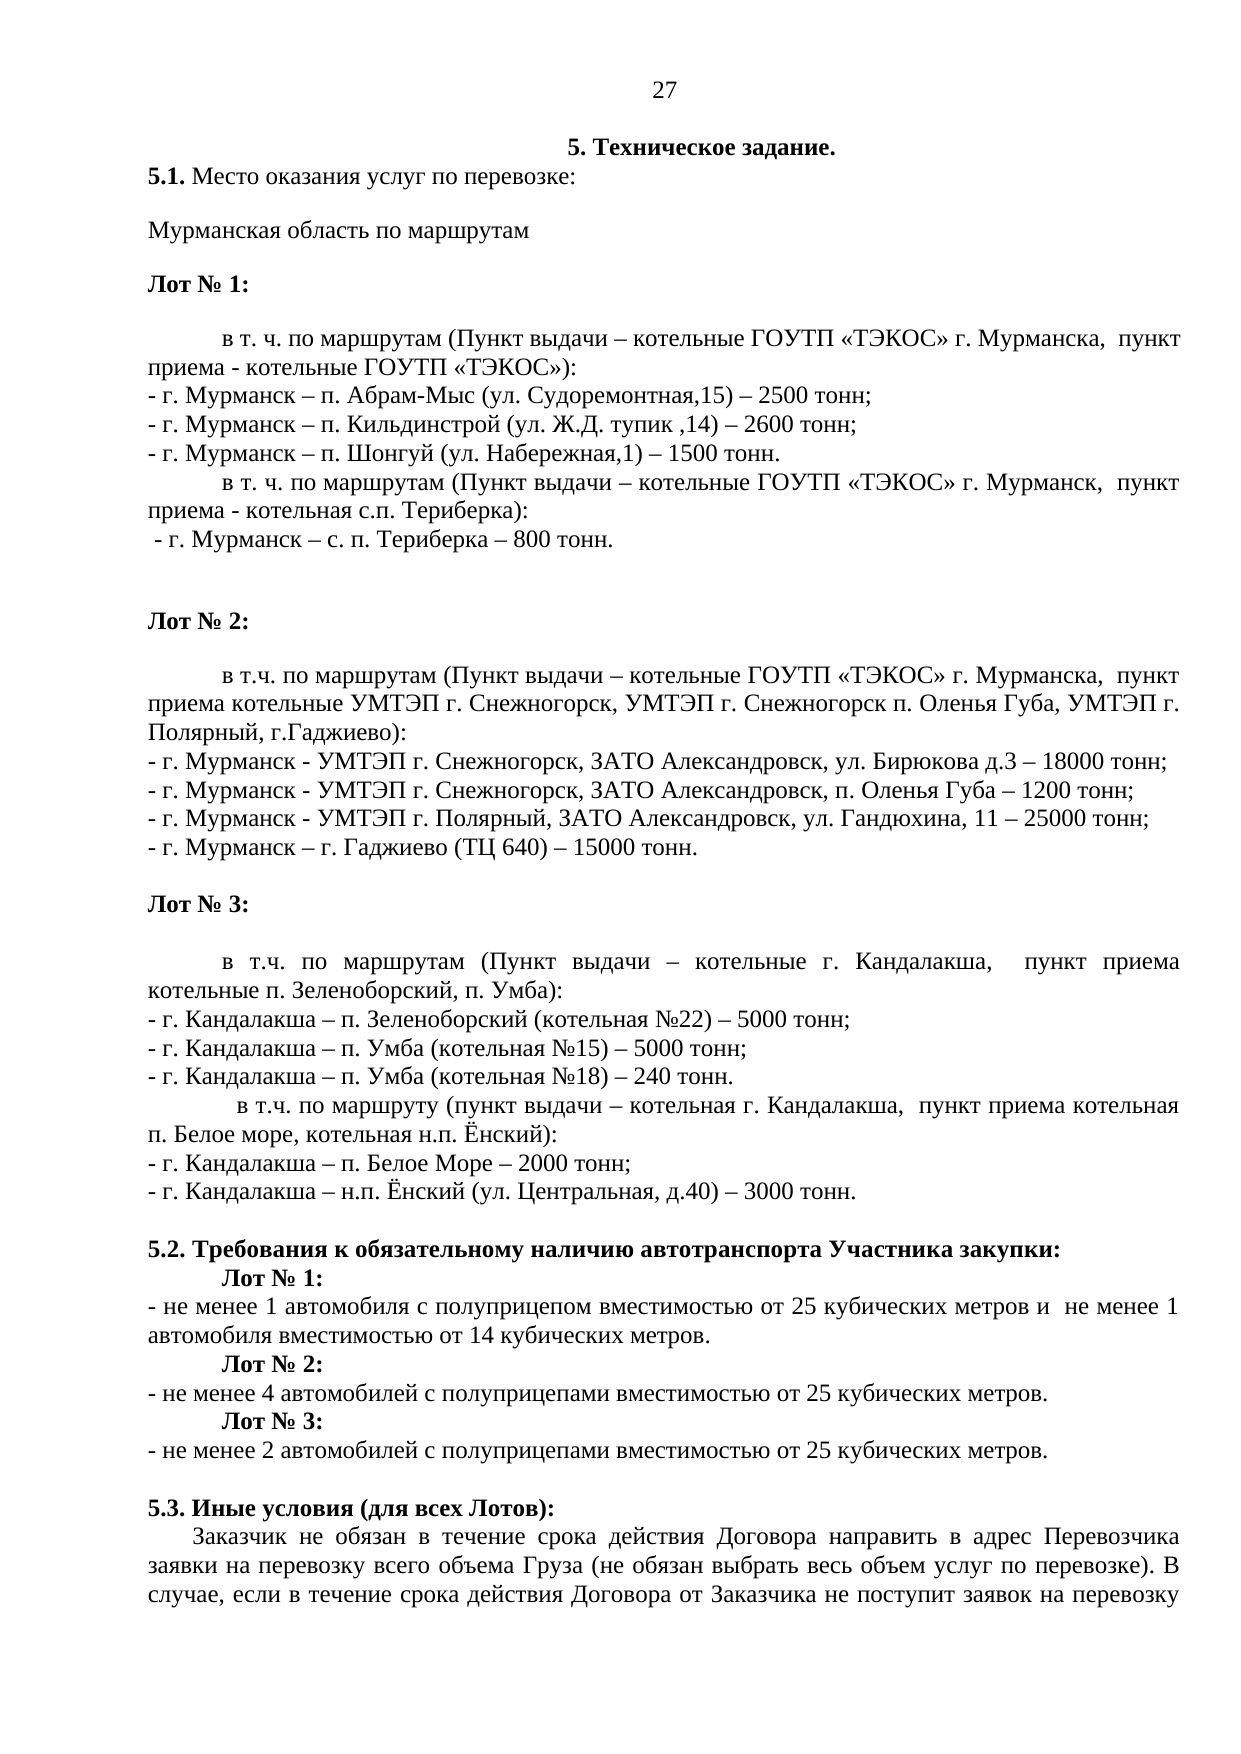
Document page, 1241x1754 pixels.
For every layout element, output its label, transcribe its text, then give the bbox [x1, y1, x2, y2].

text в т. ч. по маршрутам (Пункт выдачи – котельные ГОУТП «ТЭКОС» г. Мурманска, пункт приема - котельные ГОУТП «ТЭКОС»): [148, 323, 1181, 380]
text Лот № 2: [148, 606, 1181, 634]
text - г. Мурманск – г. Гаджиево (ТЦ 640) – 15000 тонн. [148, 832, 1181, 861]
text - г. Кандалакша – п. Умба (котельная №15) – 5000 тонн; [148, 1033, 1181, 1061]
text - не менее 2 автомобилей с полуприцепами вместимостью от 25 кубических метров. [148, 1435, 1181, 1464]
text - г. Кандалакша – п. Белое Море – 2000 тонн; [148, 1148, 1181, 1176]
text в т. ч. по маршрутам (Пункт выдачи – котельные ГОУТП «ТЭКОС» г. Мурманск, пункт приема - котельная с.п. Териберка): [148, 467, 1181, 524]
text Лот № 1: [148, 1263, 1181, 1291]
text Лот № 3: [148, 889, 1181, 918]
text - г. Кандалакша – п. Зеленоборский (котельная №22) – 5000 тонн; [148, 1004, 1181, 1033]
text - г. Мурманск – п. Шонгуй (ул. Набережная,1) – 1500 тонн. [148, 438, 1181, 467]
text - не менее 4 автомобилей с полуприцепами вместимостью от 25 кубических метров. [148, 1378, 1181, 1406]
text в т.ч. по маршруту (пункт выдачи – котельная г. Кандалакша, пункт приема котельная п. Белое море, котельная н.п. Ёнский): [148, 1090, 1181, 1148]
text Мурманская область по маршрутам [148, 215, 1181, 244]
text в т.ч. по маршрутам (Пункт выдачи – котельные г. Кандалакша, пункт приема котельные п. Зеленоборский, п. Умба): [148, 946, 1181, 1004]
text Лот № 1: [148, 269, 1181, 298]
text Лот № 2: [148, 1349, 1181, 1378]
text - г. Кандалакша – н.п. Ёнский (ул. Центральная, д.40) – 3000 тонн. [148, 1176, 1181, 1205]
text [148, 1521, 1181, 1608]
text - г. Мурманск - УМТЭП г. Полярный, ЗАТО Александровск, ул. Гандюхина, 11 – 25000 тонн; [148, 803, 1181, 832]
text 5. Техническое задание. [185, 132, 1181, 161]
text Лот № 3: [148, 1406, 1181, 1435]
text 5.3. Иные условия (для всех Лотов): [148, 1493, 1181, 1521]
text - г. Мурманск – с. п. Териберка – 800 тонн. [148, 524, 1181, 553]
text - г. Мурманск - УМТЭП г. Снежногорск, ЗАТО Александровск, п. Оленья Губа – 1200 тонн; [148, 775, 1181, 803]
text - г. Мурманск - УМТЭП г. Снежногорск, ЗАТО Александровск, ул. Бирюкова д.3 – 18000 тонн; [148, 746, 1181, 775]
text 5.1. Место оказания услуг по перевозке: [148, 161, 1181, 190]
text - г. Мурманск – п. Абрам-Мыс (ул. Судоремонтная,15) – 2500 тонн; [148, 380, 1181, 409]
text в т.ч. по маршрутам (Пункт выдачи – котельные ГОУТП «ТЭКОС» г. Мурманска, пункт приема котельные УМТЭП г. Снежногорск, УМТЭП г. Снежногорск п. Оленья Губа, УМТЭП г. Полярный, г.Гаджиево): [148, 660, 1181, 746]
text - г. Кандалакша – п. Умба (котельная №18) – 240 тонн. [148, 1061, 1181, 1090]
text - не менее 1 автомобиля с полуприцепом вместимостью от 25 кубических метров и не менее 1 автомобиля вместимостью от 14 кубических метров. [148, 1291, 1181, 1349]
text 5.2. Требования к обязательному наличию автотранспорта Участника закупки: [148, 1234, 1181, 1263]
text - г. Мурманск – п. Кильдинстрой (ул. Ж.Д. тупик ,14) – 2600 тонн; [148, 409, 1181, 438]
